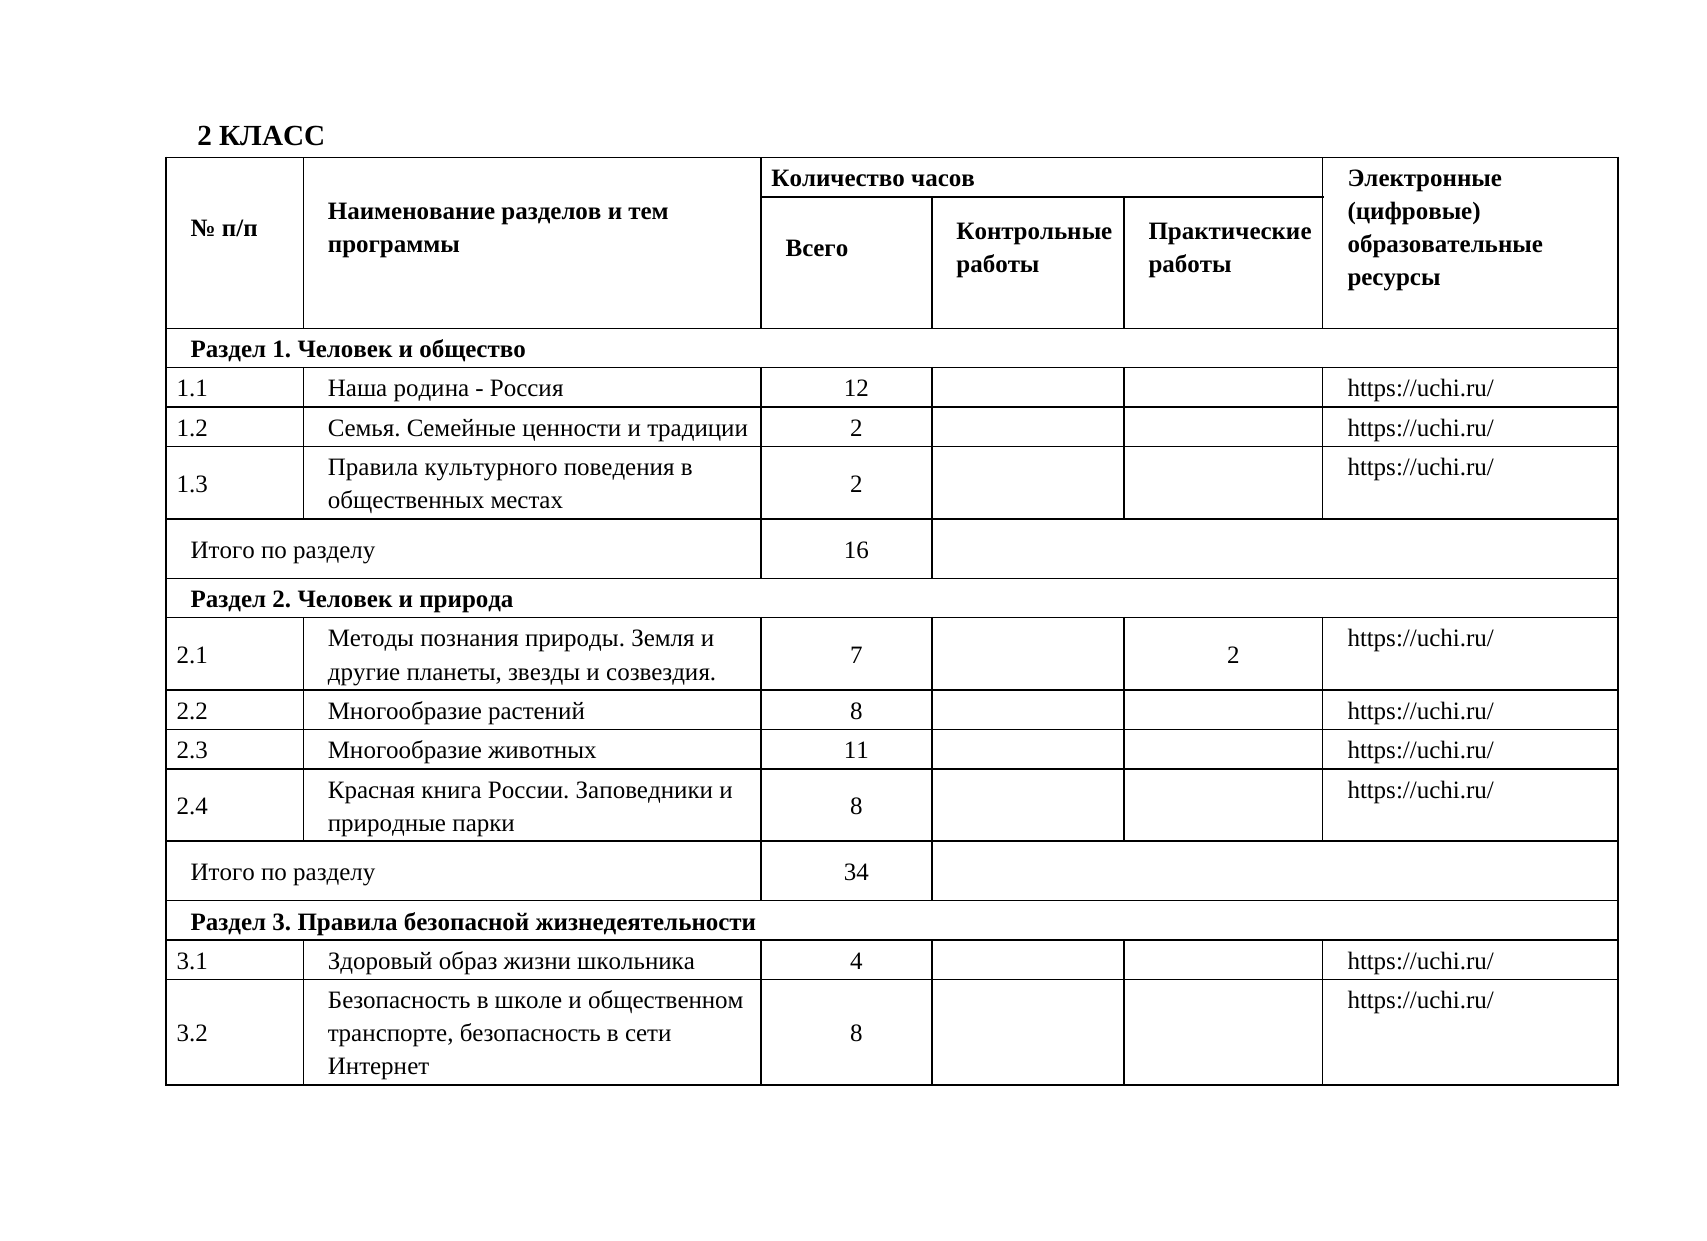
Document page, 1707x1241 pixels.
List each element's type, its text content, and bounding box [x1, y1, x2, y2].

table_cell 8 [762, 691, 931, 728]
table_cell Семья. Семейные ценности и традиции [304, 408, 760, 446]
table_cell Раздел 2. Человек и природа [167, 579, 1617, 617]
table_cell Итого по разделу [167, 520, 760, 577]
table_cell [933, 368, 1123, 406]
table_cell 2.2 [167, 691, 303, 728]
table_cell [933, 770, 1123, 840]
table_cell https://uchi.ru/ [1323, 770, 1617, 840]
table_header Наименование разделов и тем программы [304, 158, 760, 327]
table_cell Всего [762, 198, 931, 327]
table_cell [1125, 408, 1322, 446]
table_cell [933, 691, 1123, 728]
table_cell Раздел 3. Правила безопасной жизнедеятельности [167, 901, 1617, 939]
table_cell [933, 730, 1123, 768]
table_cell Практические работы [1125, 198, 1322, 327]
table_cell [1125, 980, 1322, 1084]
table_cell https://uchi.ru/ [1323, 941, 1617, 978]
table_cell 8 [762, 770, 931, 840]
table_cell https://uchi.ru/ [1323, 368, 1617, 406]
table_header Количество часов [762, 158, 1322, 196]
table_cell Наша родина - Россия [304, 368, 760, 406]
table_cell [1125, 730, 1322, 768]
text 2 КЛАСС [190, 118, 1618, 152]
table_cell Здоровый образ жизни школьника [304, 941, 760, 978]
table_cell 1.2 [167, 408, 303, 446]
table_cell [1125, 447, 1322, 518]
table_cell 2.4 [167, 770, 303, 840]
table_cell Методы познания природы. Земля и другие планеты, звезды и созвездия. [304, 618, 760, 689]
table_cell 11 [762, 730, 931, 768]
table_cell https://uchi.ru/ [1323, 691, 1617, 728]
table_cell [933, 941, 1123, 978]
table_cell Многообразие растений [304, 691, 760, 728]
table_cell Безопасность в школе и общественном транспорте, безопасность в сети Интернет [304, 980, 760, 1084]
table_cell https://uchi.ru/ [1323, 980, 1617, 1084]
table_header № п/п [167, 158, 303, 327]
table_cell 16 [762, 520, 931, 577]
table_cell [933, 980, 1123, 1084]
table_cell [1125, 941, 1322, 978]
table_cell 7 [762, 618, 931, 689]
table_cell [933, 408, 1123, 446]
table_cell https://uchi.ru/ [1323, 730, 1617, 768]
table_cell [1125, 770, 1322, 840]
table_cell [933, 520, 1617, 577]
table_cell 2 [1125, 618, 1322, 689]
table_header Электронные (цифровые) образовательные ресурсы [1323, 158, 1617, 327]
table_cell [1125, 368, 1322, 406]
table_cell 1.1 [167, 368, 303, 406]
table_cell https://uchi.ru/ [1323, 408, 1617, 446]
table_cell 34 [762, 842, 931, 900]
table_cell 8 [762, 980, 931, 1084]
table_cell [933, 447, 1123, 518]
table_cell Правила культурного поведения в общественных местах [304, 447, 760, 518]
table_cell Итого по разделу [167, 842, 760, 900]
table_cell 2.3 [167, 730, 303, 768]
table_cell 12 [762, 368, 931, 406]
table_cell 3.1 [167, 941, 303, 978]
table_cell Многообразие животных [304, 730, 760, 768]
table_cell https://uchi.ru/ [1323, 447, 1617, 518]
table_cell [1125, 691, 1322, 728]
table_cell 3.2 [167, 980, 303, 1084]
table_cell [933, 842, 1617, 900]
table_cell 2 [762, 447, 931, 518]
table_cell 4 [762, 941, 931, 978]
table_cell 2 [762, 408, 931, 446]
table_cell https://uchi.ru/ [1323, 618, 1617, 689]
table_cell [933, 618, 1123, 689]
table_cell Красная книга России. Заповедники и природные парки [304, 770, 760, 840]
table_cell Контрольные работы [933, 198, 1123, 327]
table_cell 1.3 [167, 447, 303, 518]
table_cell Раздел 1. Человек и общество [167, 329, 1617, 367]
table_cell 2.1 [167, 618, 303, 689]
